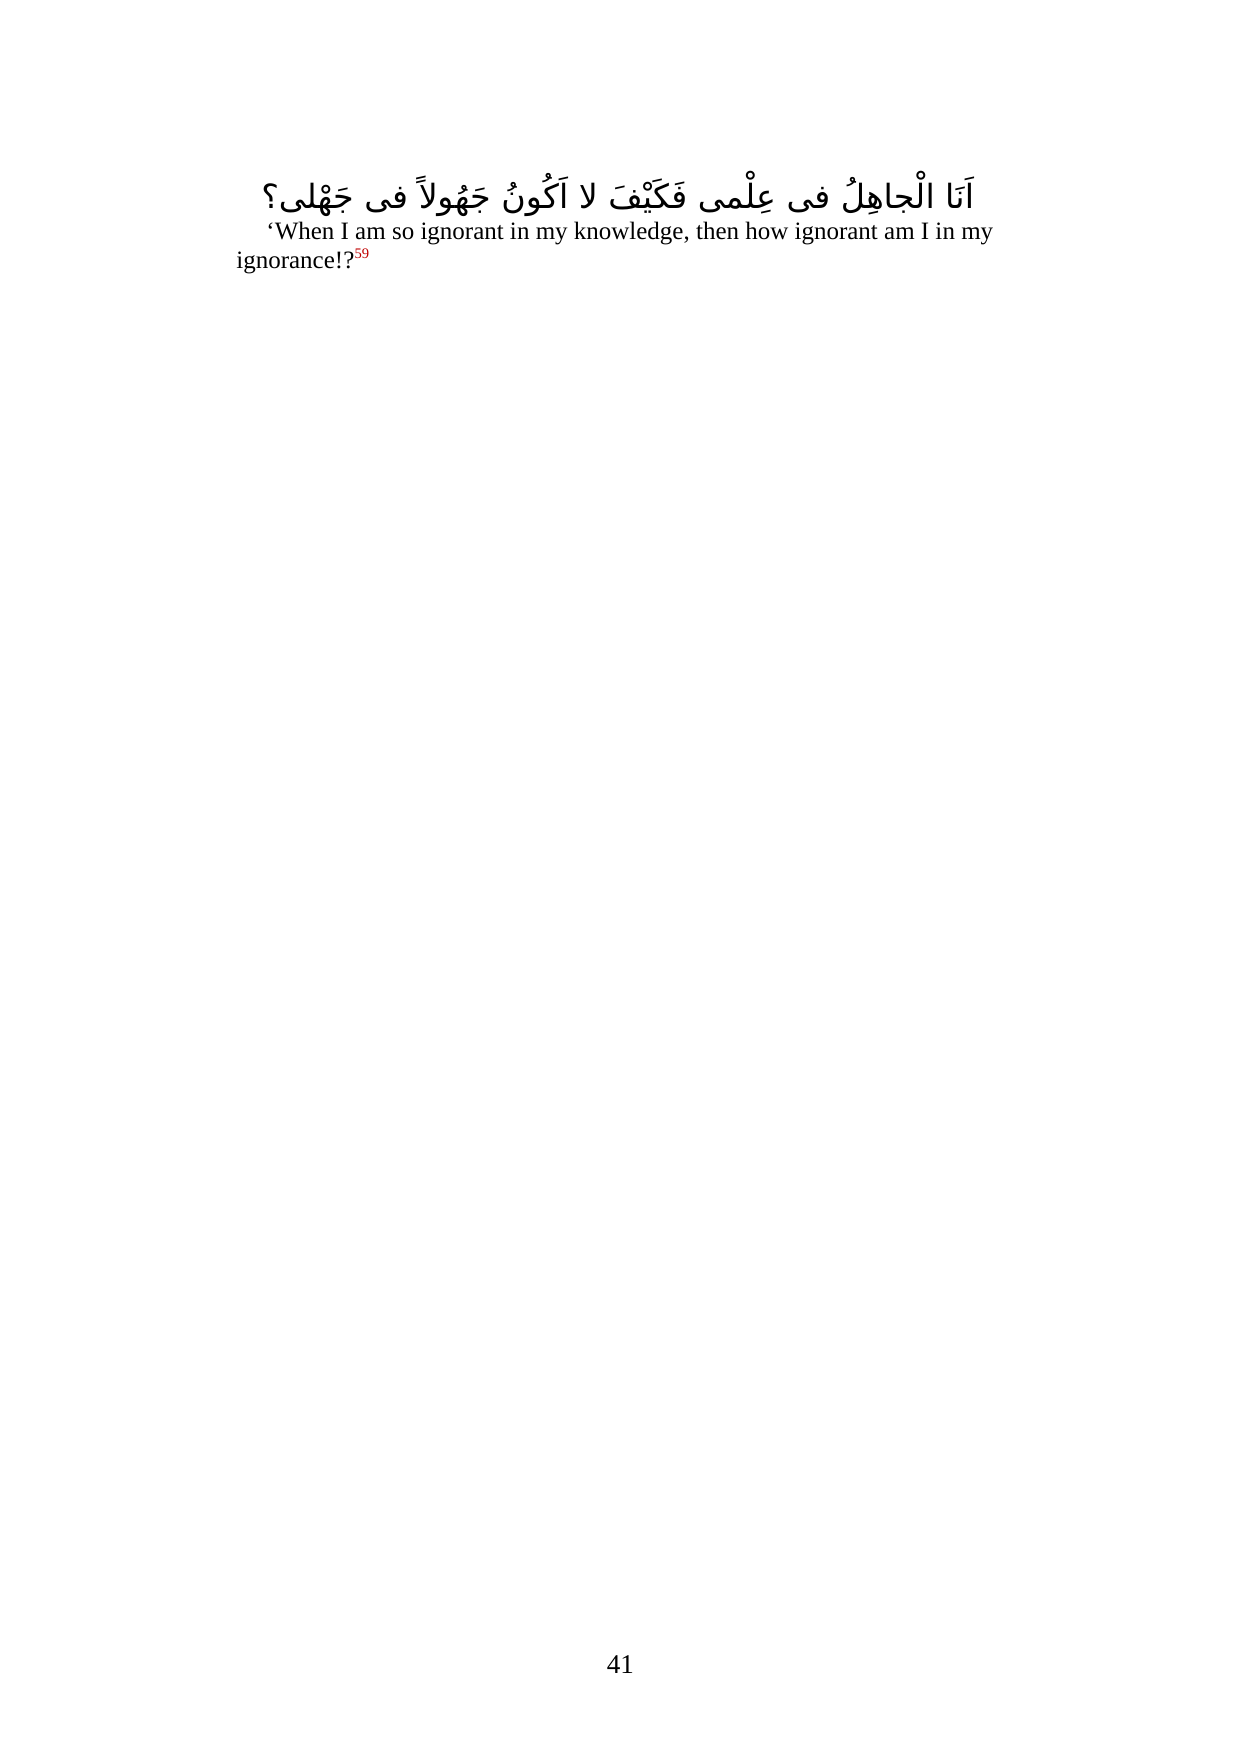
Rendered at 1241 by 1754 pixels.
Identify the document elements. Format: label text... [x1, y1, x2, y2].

text اَنَا الْجاهِلُ فى عِلْمى فَكَيْفَ لا اَكُونُ جَهُولاً فى جَهْلى؟ [236, 177, 1004, 216]
text ‘When I am so ignorant in my knowledge, then how ignorant am I in my ignorance!?59 [236, 216, 1004, 273]
